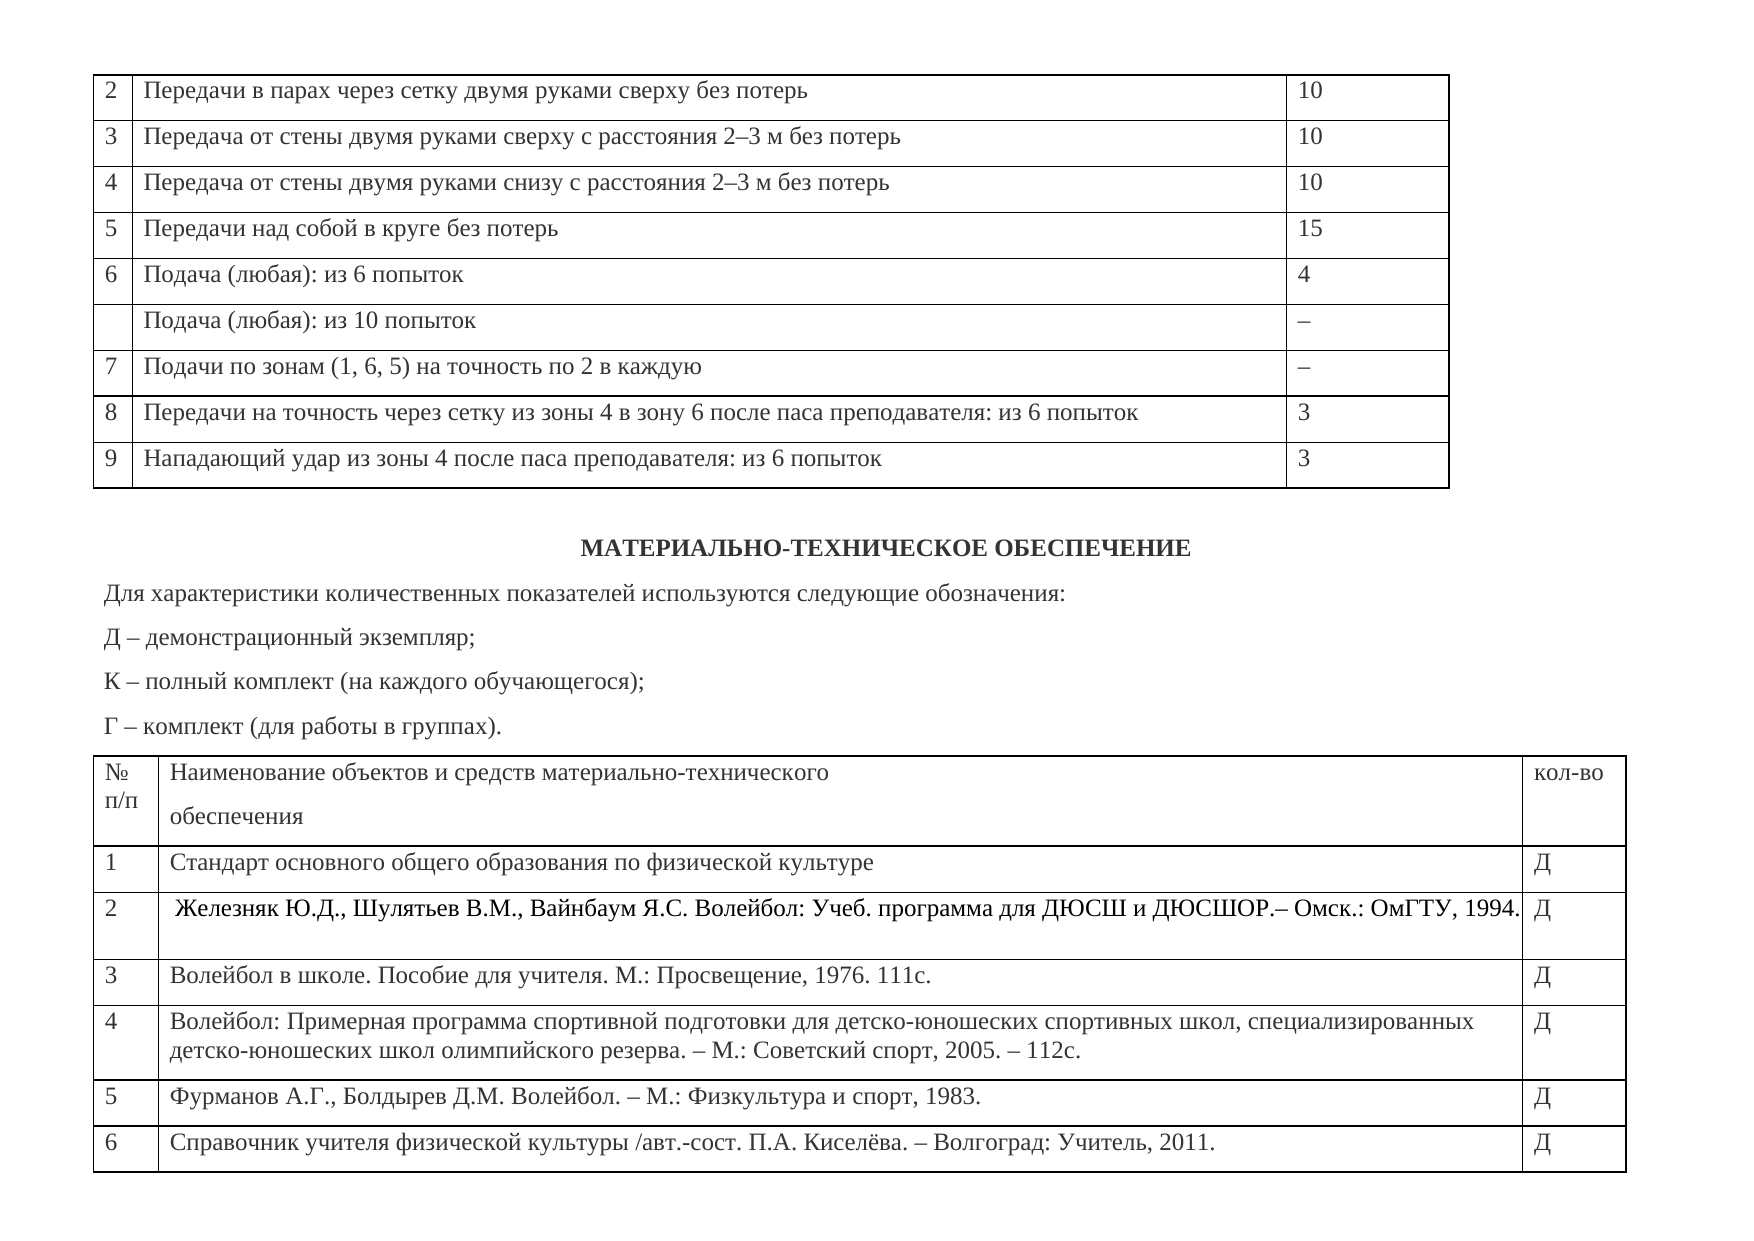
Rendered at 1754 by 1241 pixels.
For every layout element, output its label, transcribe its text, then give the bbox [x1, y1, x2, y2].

table_cell Подача (любая): из 6 попыток [133, 259, 1286, 303]
text К – полный комплект (на каждого обучающегося); [103, 666, 1668, 695]
table_cell Д [1523, 1081, 1625, 1125]
table_cell Справочник учителя физической культуры /авт.-сост. П.А. Киселёва. – Волгоград: Учитель, 2011. [159, 1127, 1522, 1171]
table_cell 6 [94, 259, 132, 303]
table_cell 3 [94, 960, 158, 1004]
table_cell 5 [94, 1081, 158, 1125]
table_cell 10 [1287, 76, 1448, 120]
table_cell Нападающий удар из зоны 4 после паса преподавателя: из 6 попыток [133, 443, 1286, 487]
table_cell Передача от стены двумя руками снизу с расстояния 2–3 м без потерь [133, 167, 1286, 212]
table_cell Подачи по зонам (1, 6, 5) на точность по 2 в каждую [133, 351, 1286, 395]
table_cell 4 [94, 167, 132, 212]
table_cell 10 [1287, 121, 1448, 166]
table_cell Д [1523, 893, 1625, 958]
table_cell – [1287, 351, 1448, 395]
table_header Наименование объектов и средств материально-технического обеспечения [159, 757, 1522, 845]
table_cell Передачи над собой в круге без потерь [133, 213, 1286, 258]
table_cell 5 [94, 213, 132, 258]
table_cell 15 [1287, 213, 1448, 258]
table_cell 9 [94, 443, 132, 487]
table_cell Передачи на точность через сетку из зоны 4 в зону 6 после паса преподавателя: из 6 попыток [133, 397, 1286, 441]
table_cell – [1287, 305, 1448, 349]
table_cell Подача (любая): из 10 попыток [133, 305, 1286, 349]
table_cell Железняк Ю.Д., Шулятьев В.М., Вайнбаум Я.С. Волейбол: Учеб. программа для ДЮСШ и ДЮСШОР.– Омск.: ОмГТУ, 1994. [159, 893, 1522, 958]
table_cell 10 [1287, 167, 1448, 212]
table_cell Передача от стены двумя руками сверху с расстояния 2–3 м без потерь [133, 121, 1286, 166]
table_cell Волейбол в школе. Пособие для учителя. М.: Просвещение, 1976. 111с. [159, 960, 1522, 1004]
table_cell [94, 305, 132, 349]
table_cell 3 [1287, 397, 1448, 441]
text Д – демонстрационный экземпляр; [103, 622, 1668, 651]
table_cell 6 [94, 1127, 158, 1171]
table_cell 4 [94, 1006, 158, 1079]
table_cell 3 [1287, 443, 1448, 487]
table_cell 7 [94, 351, 132, 395]
table_cell Д [1523, 960, 1625, 1004]
table_cell Стандарт основного общего образования по физической культуре [159, 847, 1522, 891]
table_cell 1 [94, 847, 158, 891]
table_cell 8 [94, 397, 132, 441]
table_cell Фурманов А.Г., Болдырев Д.М. Волейбол. – М.: Физкультура и спорт, 1983. [159, 1081, 1522, 1125]
text Г – комплект (для работы в группах). [103, 711, 1668, 739]
table_cell 2 [94, 893, 158, 958]
text Для характеристики количественных показателей используются следующие обозначения: [103, 578, 1668, 606]
table_cell Д [1523, 1006, 1625, 1079]
table_cell 4 [1287, 259, 1448, 303]
table_cell Д [1523, 847, 1625, 891]
table_cell Д [1523, 1127, 1625, 1171]
table_cell 2 [94, 76, 132, 120]
text МАТЕРИАЛЬНО-ТЕХНИЧЕСКОЕ ОБЕСПЕЧЕНИЕ [103, 533, 1668, 562]
table_header № п/п [94, 757, 158, 845]
table_cell Волейбол: Примерная программа спортивной подготовки для детско-юношеских спортивных школ, специализированных детско-юношеских школ олимпийского резерва. – М.: Советский спорт, 2005. – 112с. [159, 1006, 1522, 1079]
table_header кол-во [1523, 757, 1625, 845]
table_cell Передачи в парах через сетку двумя руками сверху без потерь [133, 76, 1286, 120]
table_cell 3 [94, 121, 132, 166]
